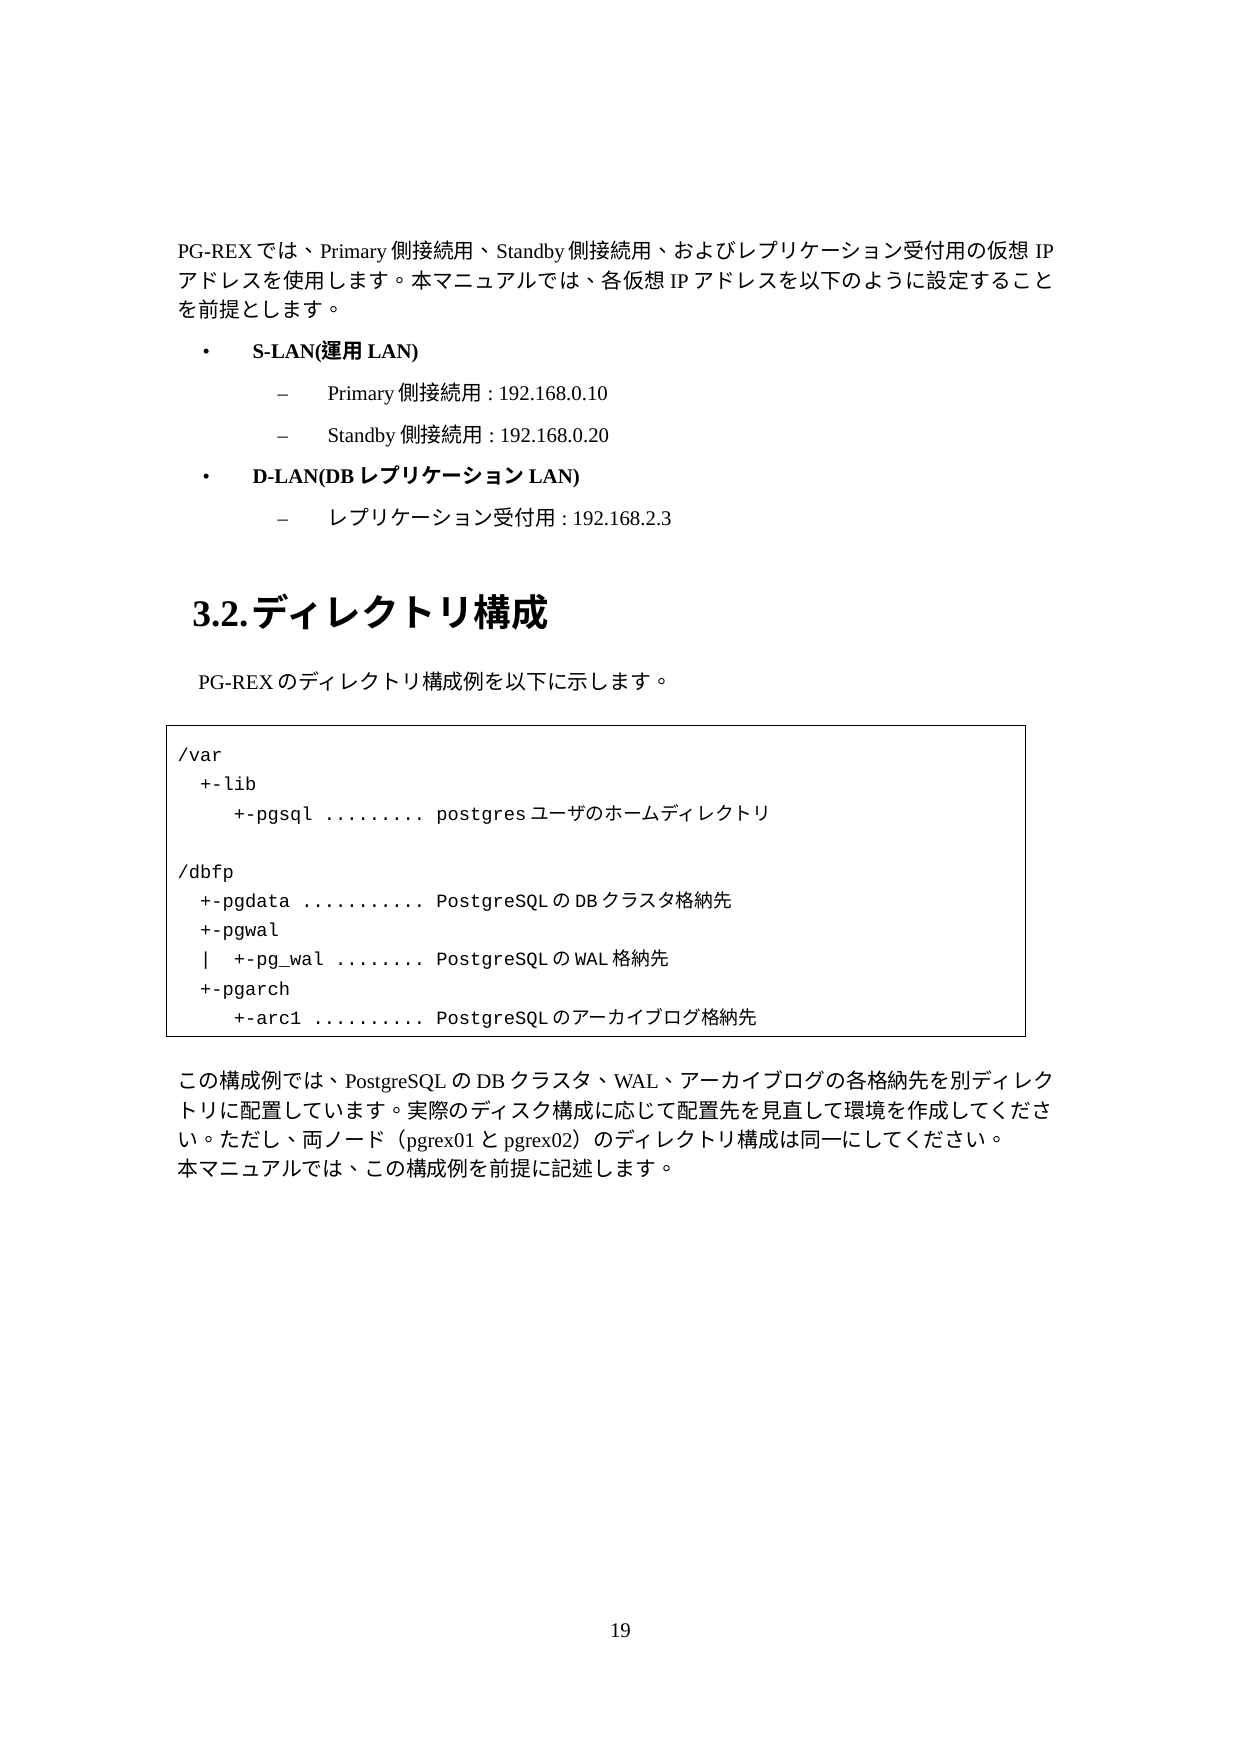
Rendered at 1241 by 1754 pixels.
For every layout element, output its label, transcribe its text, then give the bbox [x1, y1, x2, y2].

text この構成例では、PostgreSQLのDBクラスタ、WAL、アーカイブログの各格納先を別ディレクトリに配置しています。実際のディスク構成に応じて配置先を見直して環境を作成してください。ただし、両ノード（pgrex01とpgrex02）のディレクトリ構成は同一にしてください。 [177, 1066, 1054, 1153]
list レプリケーション受付用 : 192.168.2.3 [277, 503, 1054, 532]
table_header /var +-lib +-pgsql ......... postgresユーザのホームディレクトリ /dbfp +-pgdata ........... PostgreSQLのDBクラスタ格納先 +-pgwal | +-pg_wal ........ PostgreSQLのWAL格納先 +-pgarch +-arc1 .......... PostgreSQLのアーカイブログ格納先 [167, 726, 1025, 1036]
list Primary側接続用 : 192.168.0.10 [277, 378, 1054, 407]
list S-LAN(運用LAN) [202, 336, 1054, 365]
list D-LAN(DBレプリケーションLAN) [202, 461, 1054, 490]
subtitle ディレクトリ構成 [192, 586, 1063, 637]
text PG-REXのディレクトリ構成例を以下に示します。 [177, 666, 1054, 695]
list Standby側接続用 : 192.168.0.20 [277, 419, 1054, 448]
text 本マニュアルでは、この構成例を前提に記述します。 [177, 1153, 1054, 1182]
text PG-REXでは、Primary側接続用、Standby側接続用、およびレプリケーション受付用の仮想IPアドレスを使用します。本マニュアルでは、各仮想IPアドレスを以下のように設定することを前提とします。 [177, 236, 1054, 323]
